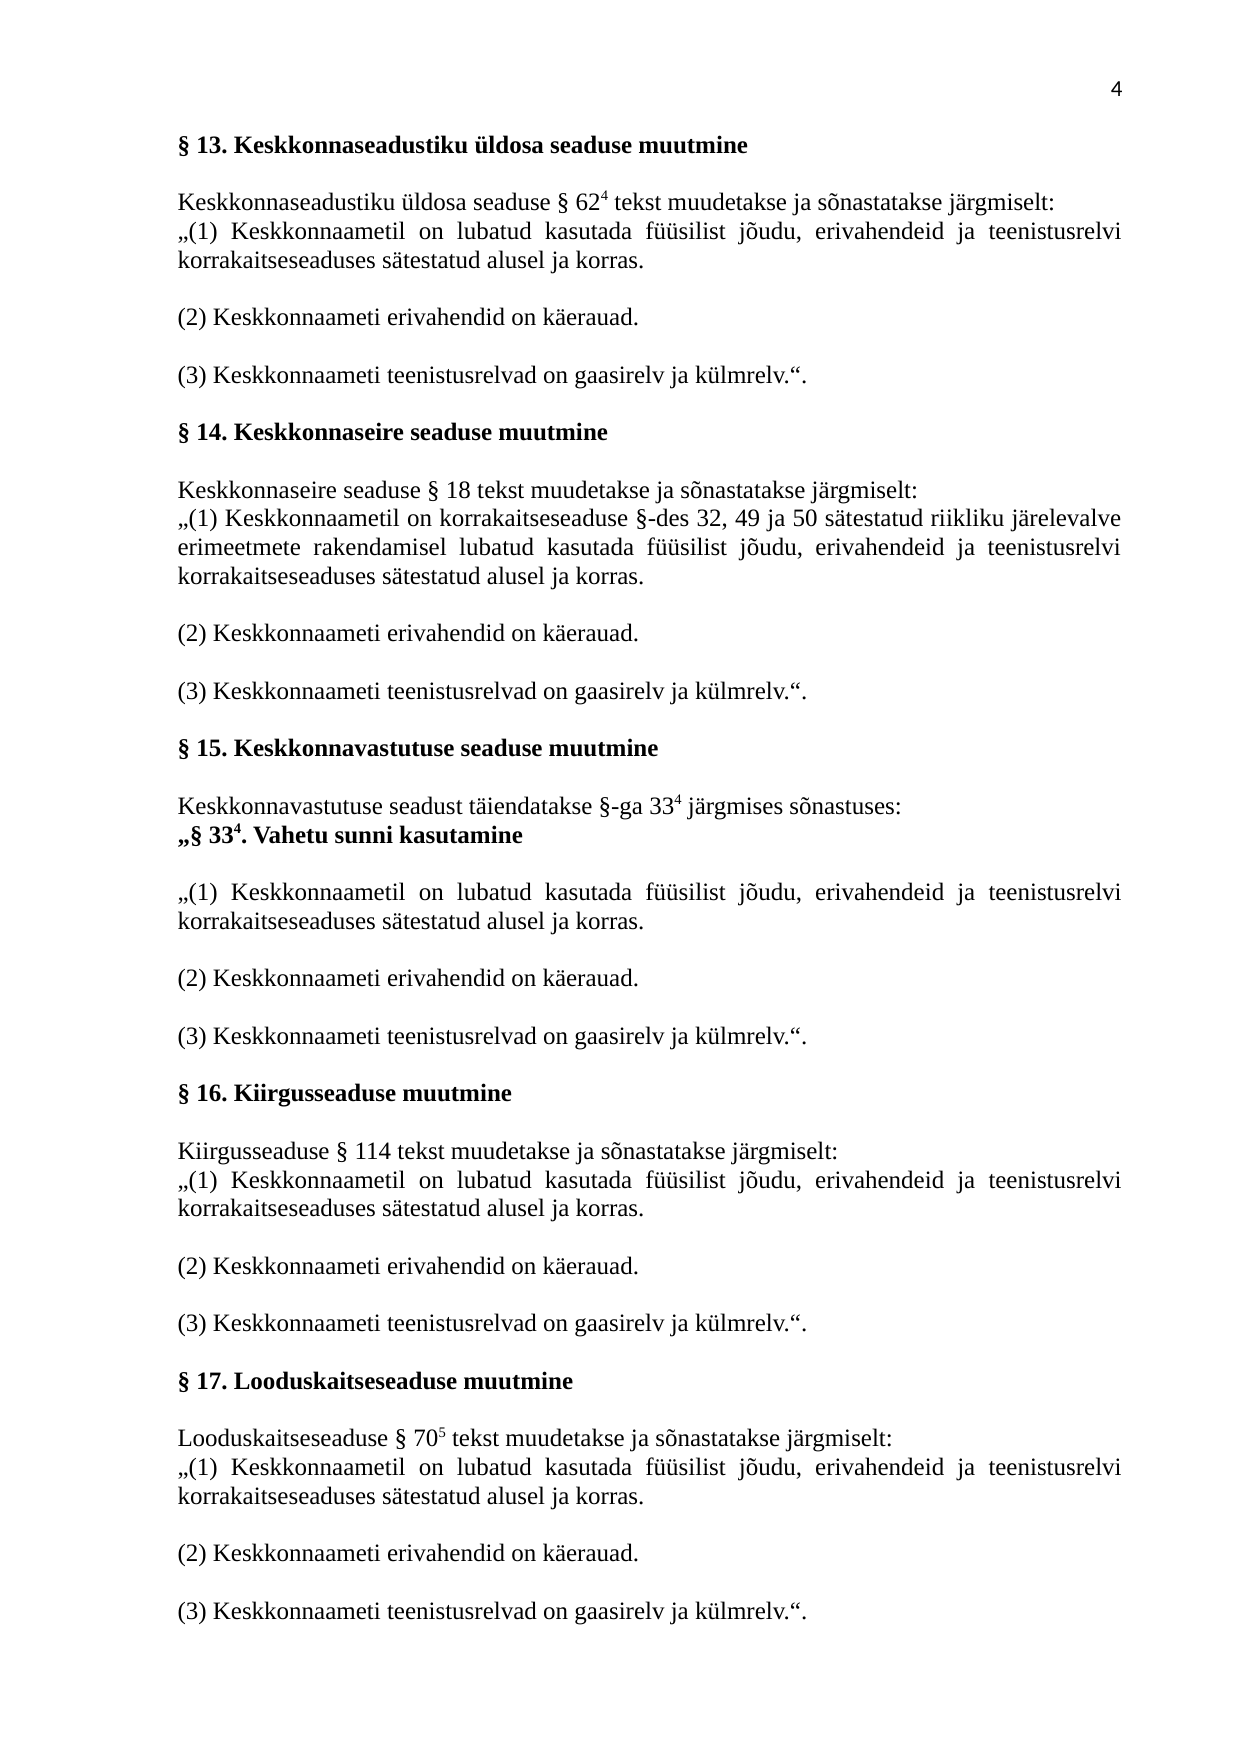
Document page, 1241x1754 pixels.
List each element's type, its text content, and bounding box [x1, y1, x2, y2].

text § 14. Keskkonnaseire seaduse muutmine [177, 417, 1122, 446]
text Keskkonnaseire seaduse § 18 tekst muudetakse ja sõnastatakse järgmiselt: [177, 475, 1122, 503]
text (3) Keskkonnaameti teenistusrelvad on gaasirelv ja külmrelv.“. [177, 1596, 1122, 1625]
text (2) Keskkonnaameti erivahendid on käerauad. [177, 618, 1122, 647]
text § 16. Kiirgusseaduse muutmine [177, 1078, 1122, 1107]
text Keskkonnavastutuse seadust täiendatakse §-ga 334 järgmises sõnastuses: [177, 791, 1122, 820]
text § 15. Keskkonnavastutuse seaduse muutmine [177, 733, 1122, 762]
text (3) Keskkonnaameti teenistusrelvad on gaasirelv ja külmrelv.“. [177, 1021, 1122, 1050]
text (3) Keskkonnaameti teenistusrelvad on gaasirelv ja külmrelv.“. [177, 1308, 1122, 1337]
text § 17. Looduskaitseseaduse muutmine [177, 1366, 1122, 1395]
text (2) Keskkonnaameti erivahendid on käerauad. [177, 1538, 1122, 1567]
text Keskkonnaseadustiku üldosa seaduse § 624 tekst muudetakse ja sõnastatakse järgmiselt: [177, 187, 1122, 216]
text „(1) Keskkonnaametil on lubatud kasutada füüsilist jõudu, erivahendeid ja teenistusrelvi korrakaitseseaduses sätestatud alusel ja korras. [177, 1452, 1122, 1510]
text „§ 334. Vahetu sunni kasutamine [177, 820, 1122, 848]
text Looduskaitseseaduse § 705 tekst muudetakse ja sõnastatakse järgmiselt: [177, 1423, 1122, 1452]
text (2) Keskkonnaameti erivahendid on käerauad. [177, 302, 1122, 331]
text Kiirgusseaduse § 114 tekst muudetakse ja sõnastatakse järgmiselt: [177, 1136, 1122, 1165]
text (3) Keskkonnaameti teenistusrelvad on gaasirelv ja külmrelv.“. [177, 676, 1122, 705]
text (2) Keskkonnaameti erivahendid on käerauad. [177, 963, 1122, 992]
text § 13. Keskkonnaseadustiku üldosa seaduse muutmine [177, 130, 1122, 158]
text „(1) Keskkonnaametil on lubatud kasutada füüsilist jõudu, erivahendeid ja teenistusrelvi korrakaitseseaduses sätestatud alusel ja korras. [177, 877, 1122, 935]
text „(1) Keskkonnaametil on korrakaitseseaduse §-des 32, 49 ja 50 sätestatud riikliku järelevalve erimeetmete rakendamisel lubatud kasutada füüsilist jõudu, erivahendeid ja teenistusrelvi korrakaitseseaduses sätestatud alusel ja korras. [177, 503, 1122, 590]
text (2) Keskkonnaameti erivahendid on käerauad. [177, 1251, 1122, 1280]
text „(1) Keskkonnaametil on lubatud kasutada füüsilist jõudu, erivahendeid ja teenistusrelvi korrakaitseseaduses sätestatud alusel ja korras. [177, 1165, 1122, 1222]
text (3) Keskkonnaameti teenistusrelvad on gaasirelv ja külmrelv.“. [177, 360, 1122, 388]
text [177, 216, 1122, 273]
